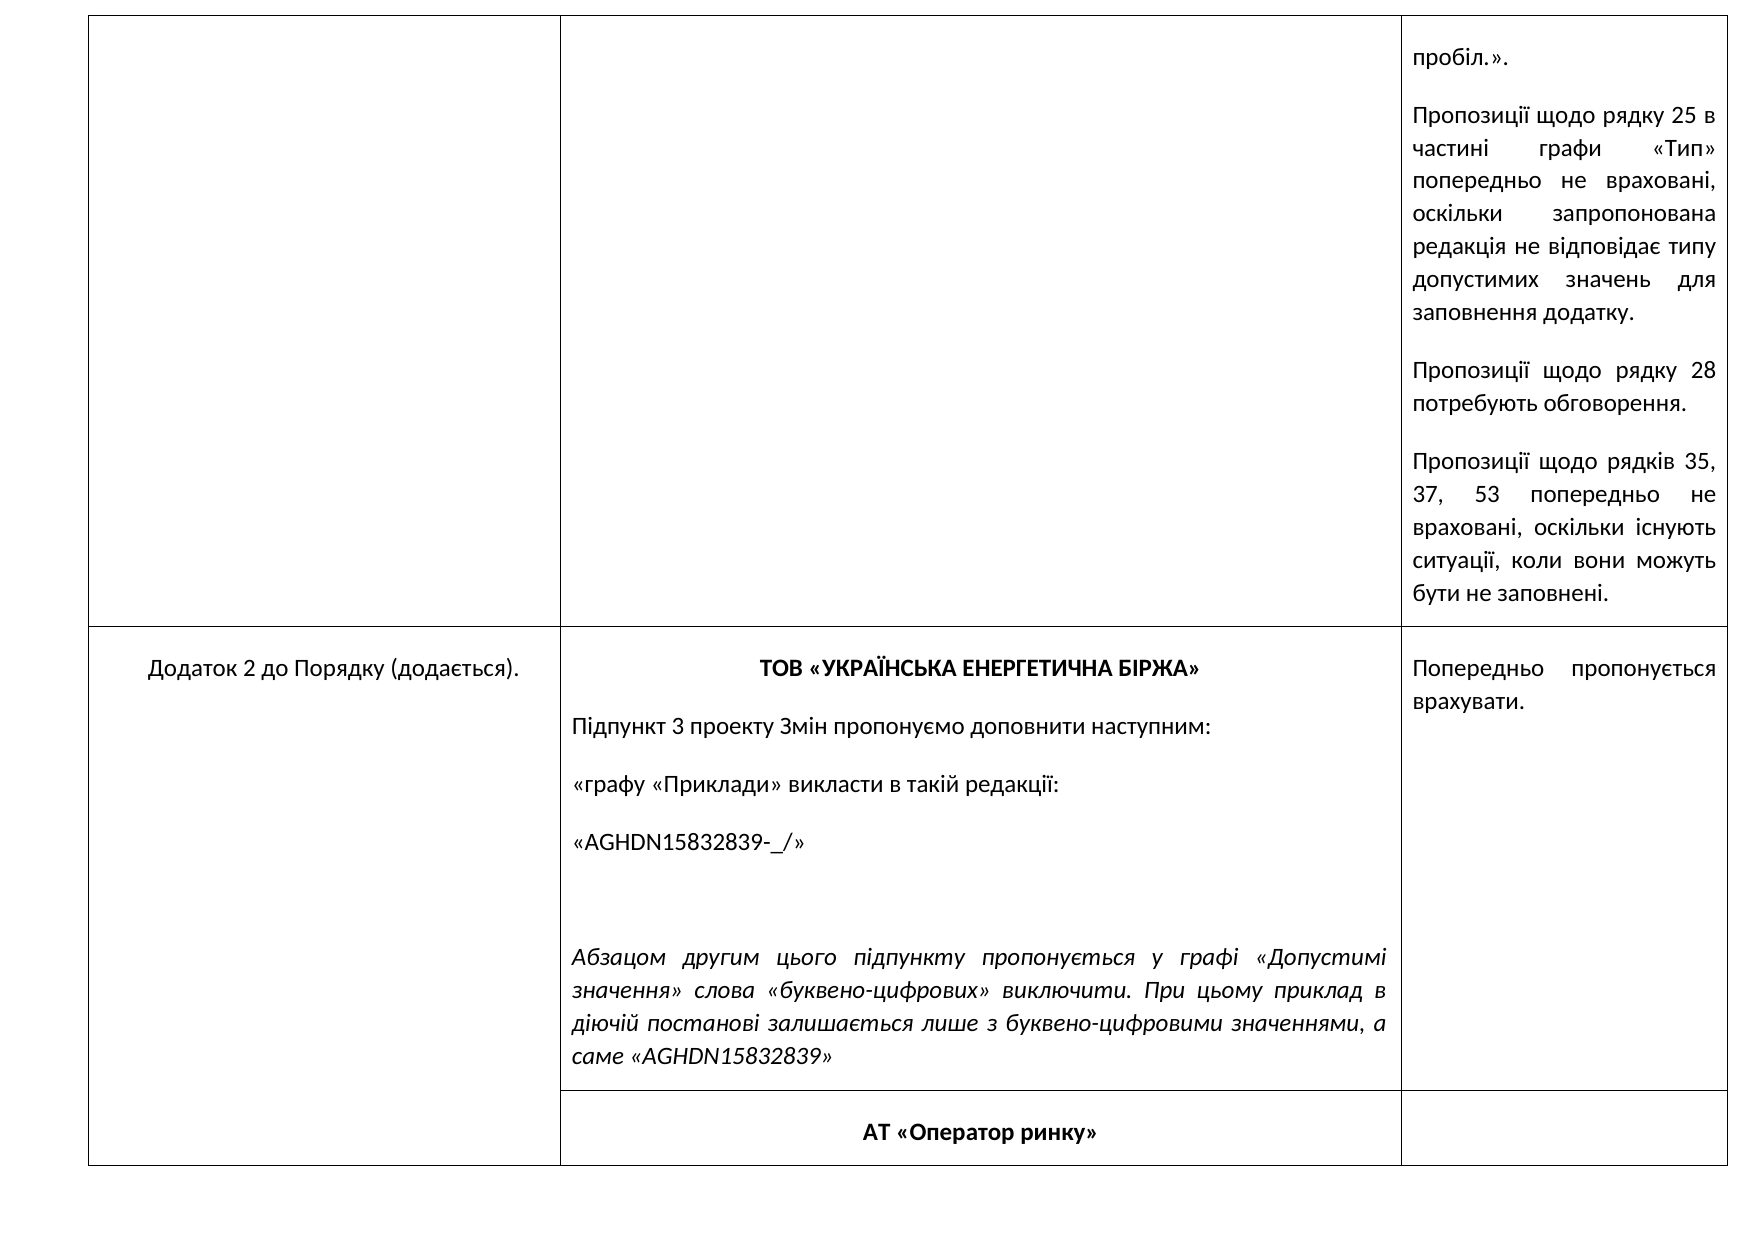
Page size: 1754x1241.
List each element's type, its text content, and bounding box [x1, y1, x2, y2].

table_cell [1402, 16, 1727, 626]
table_cell Додаток 2 до Порядку (додається). [89, 627, 560, 1165]
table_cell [1402, 1091, 1727, 1165]
table_cell Попередньо пропонується врахувати. [1402, 627, 1727, 1089]
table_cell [561, 16, 1401, 626]
table_cell ТОВ «УКРАЇНСЬКА ЕНЕРГЕТИЧНА БІРЖА» Підпункт 3 проекту Змін пропонуємо доповнити наступним: «графу «Приклади» викласти в такій редакції: «AGHDN15832839-_/» Абзацом другим цього підпункту пропонується у графі «Допустимі значення» слова «буквено-цифрових» виключити. При цьому приклад в діючій постанові залишається лише з буквено-цифровими значеннями, а саме «AGHDN15832839» [561, 627, 1401, 1089]
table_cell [561, 1091, 1401, 1165]
